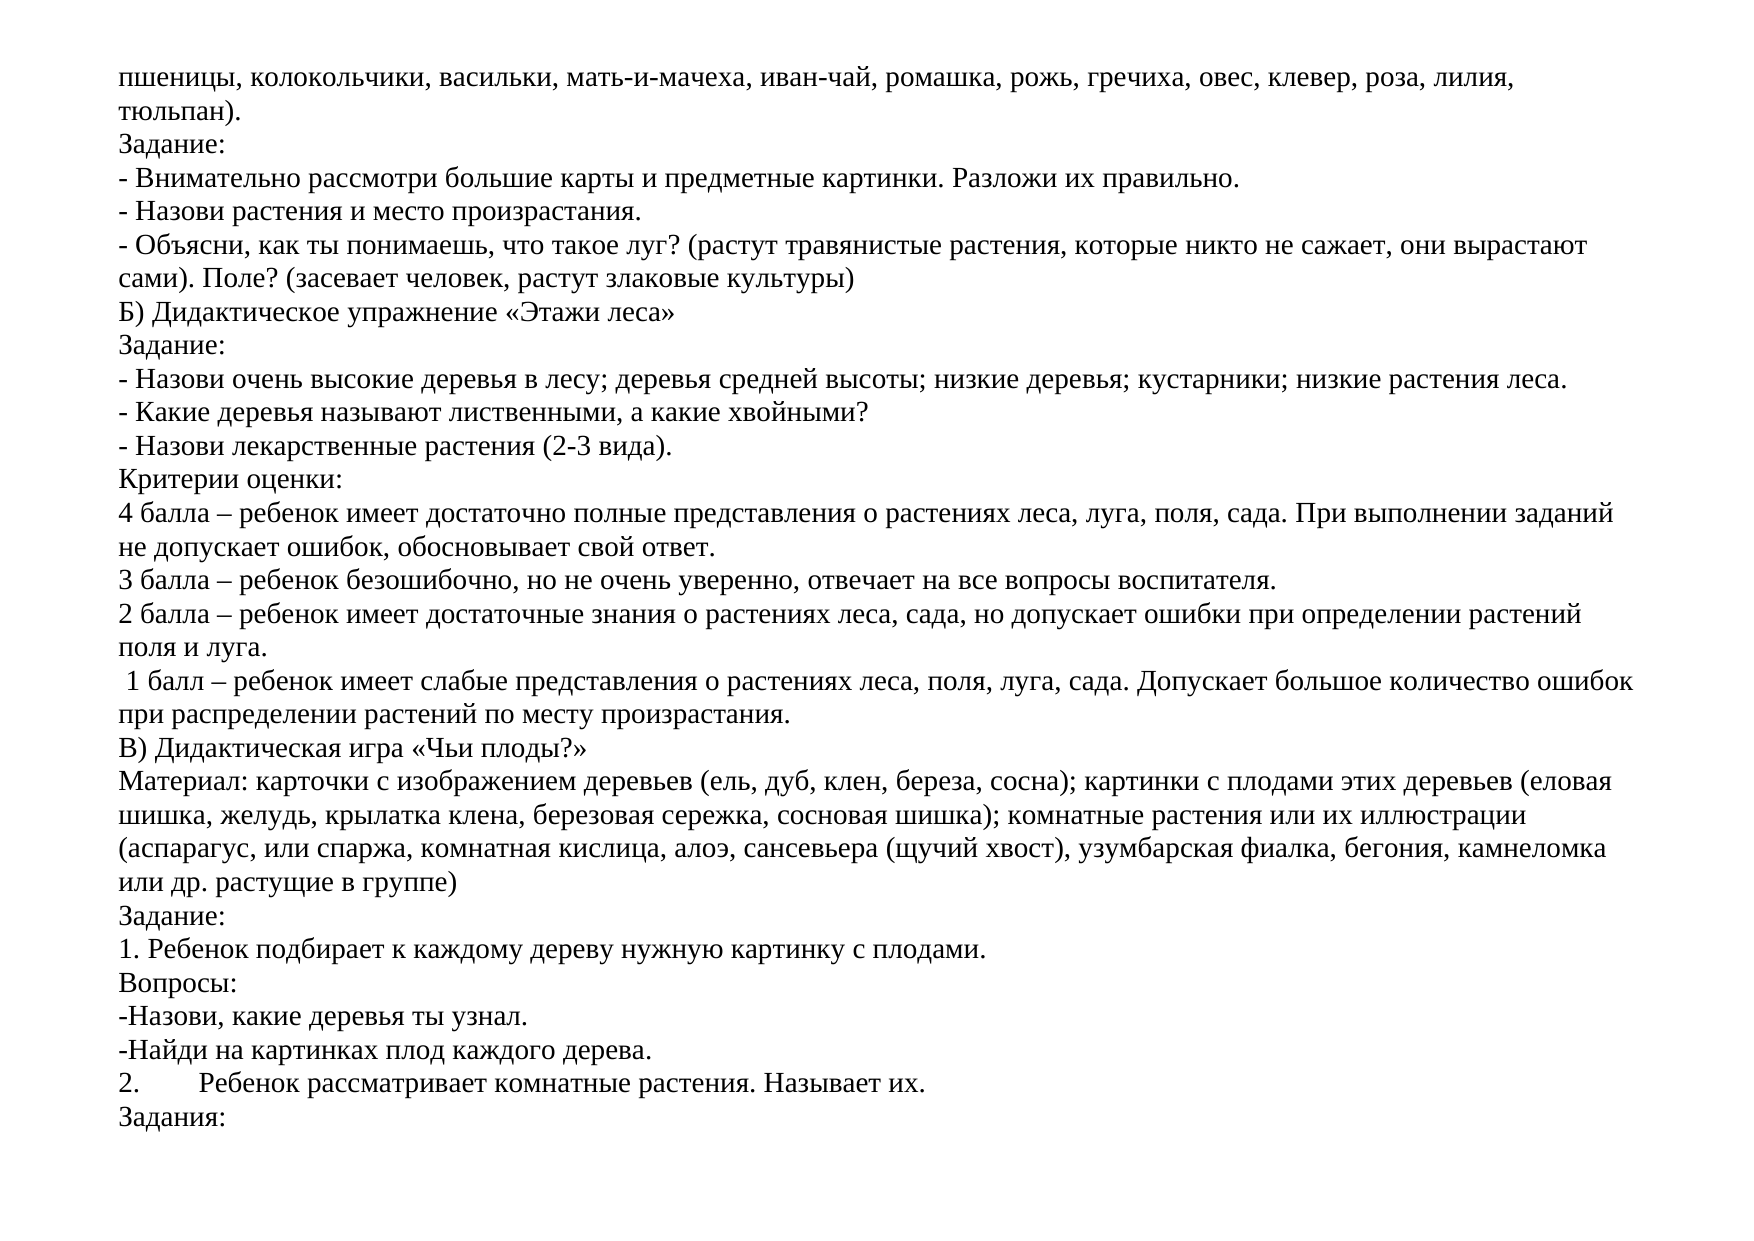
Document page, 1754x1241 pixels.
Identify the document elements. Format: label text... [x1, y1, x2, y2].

text 4 балла – ребенок имеет достаточно полные представления о растениях леса, луга, поля, сада. При выполнении заданий не допускает ошибок, обосновывает свой ответ. [118, 495, 1636, 562]
text Задание: [118, 327, 1636, 361]
text -Найди на картинках плод каждого дерева. [118, 1032, 1636, 1065]
text - Какие деревья называют лиственными, а какие хвойными? [118, 394, 1636, 428]
text 3 балла – ребенок безошибочно, но не очень уверенно, отвечает на все вопросы воспитателя. [118, 562, 1636, 596]
text - Назови растения и место произрастания. [118, 193, 1636, 227]
text - Назови лекарственные растения (2-3 вида). [118, 428, 1636, 462]
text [118, 59, 1636, 126]
text - Объясни, как ты понимаешь, что такое луг? (растут травянистые растения, которые никто не сажает, они вырастают сами). Поле? (засевает человек, растут злаковые культуры) [118, 227, 1636, 294]
text 2 балла – ребенок имеет достаточные знания о растениях леса, сада, но допускает ошибки при определении растений поля и луга. [118, 596, 1636, 663]
text Материал: карточки с изображением деревьев (ель, дуб, клен, береза, сосна); картинки с плодами этих деревьев (еловая шишка, желудь, крылатка клена, березовая сережка, сосновая шишка); комнатные растения или их иллюстрации (аспарагус, или спаржа, комнатная кислица, алоэ, сансевьера (щучий хвост), узумбарская фиалка, бегония, камнеломка или др. растущие в группе) [118, 763, 1636, 898]
text В) Дидактическая игра «Чьи плоды?» [118, 730, 1636, 763]
text Б) Дидактическое упражнение «Этажи леса» [118, 294, 1636, 327]
text 2. Ребенок рассматривает комнатные растения. Называет их. [118, 1065, 1636, 1099]
text Задания: [118, 1099, 1636, 1132]
text - Внимательно рассмотри большие карты и предметные картинки. Разложи их правильно. [118, 160, 1636, 193]
text 1 балл – ребенок имеет слабые представления о растениях леса, поля, луга, сада. Допускает большое количество ошибок при распределении растений по месту произрастания. [118, 663, 1636, 730]
text -Назови, какие деревья ты узнал. [118, 998, 1636, 1032]
text Задание: [118, 126, 1636, 160]
text Вопросы: [118, 965, 1636, 998]
text Задание: [118, 898, 1636, 931]
text 1. Ребенок подбирает к каждому дереву нужную картинку с плодами. [118, 931, 1636, 965]
text Критерии оценки: [118, 462, 1636, 495]
text - Назови очень высокие деревья в лесу; деревья средней высоты; низкие деревья; кустарники; низкие растения леса. [118, 361, 1636, 394]
